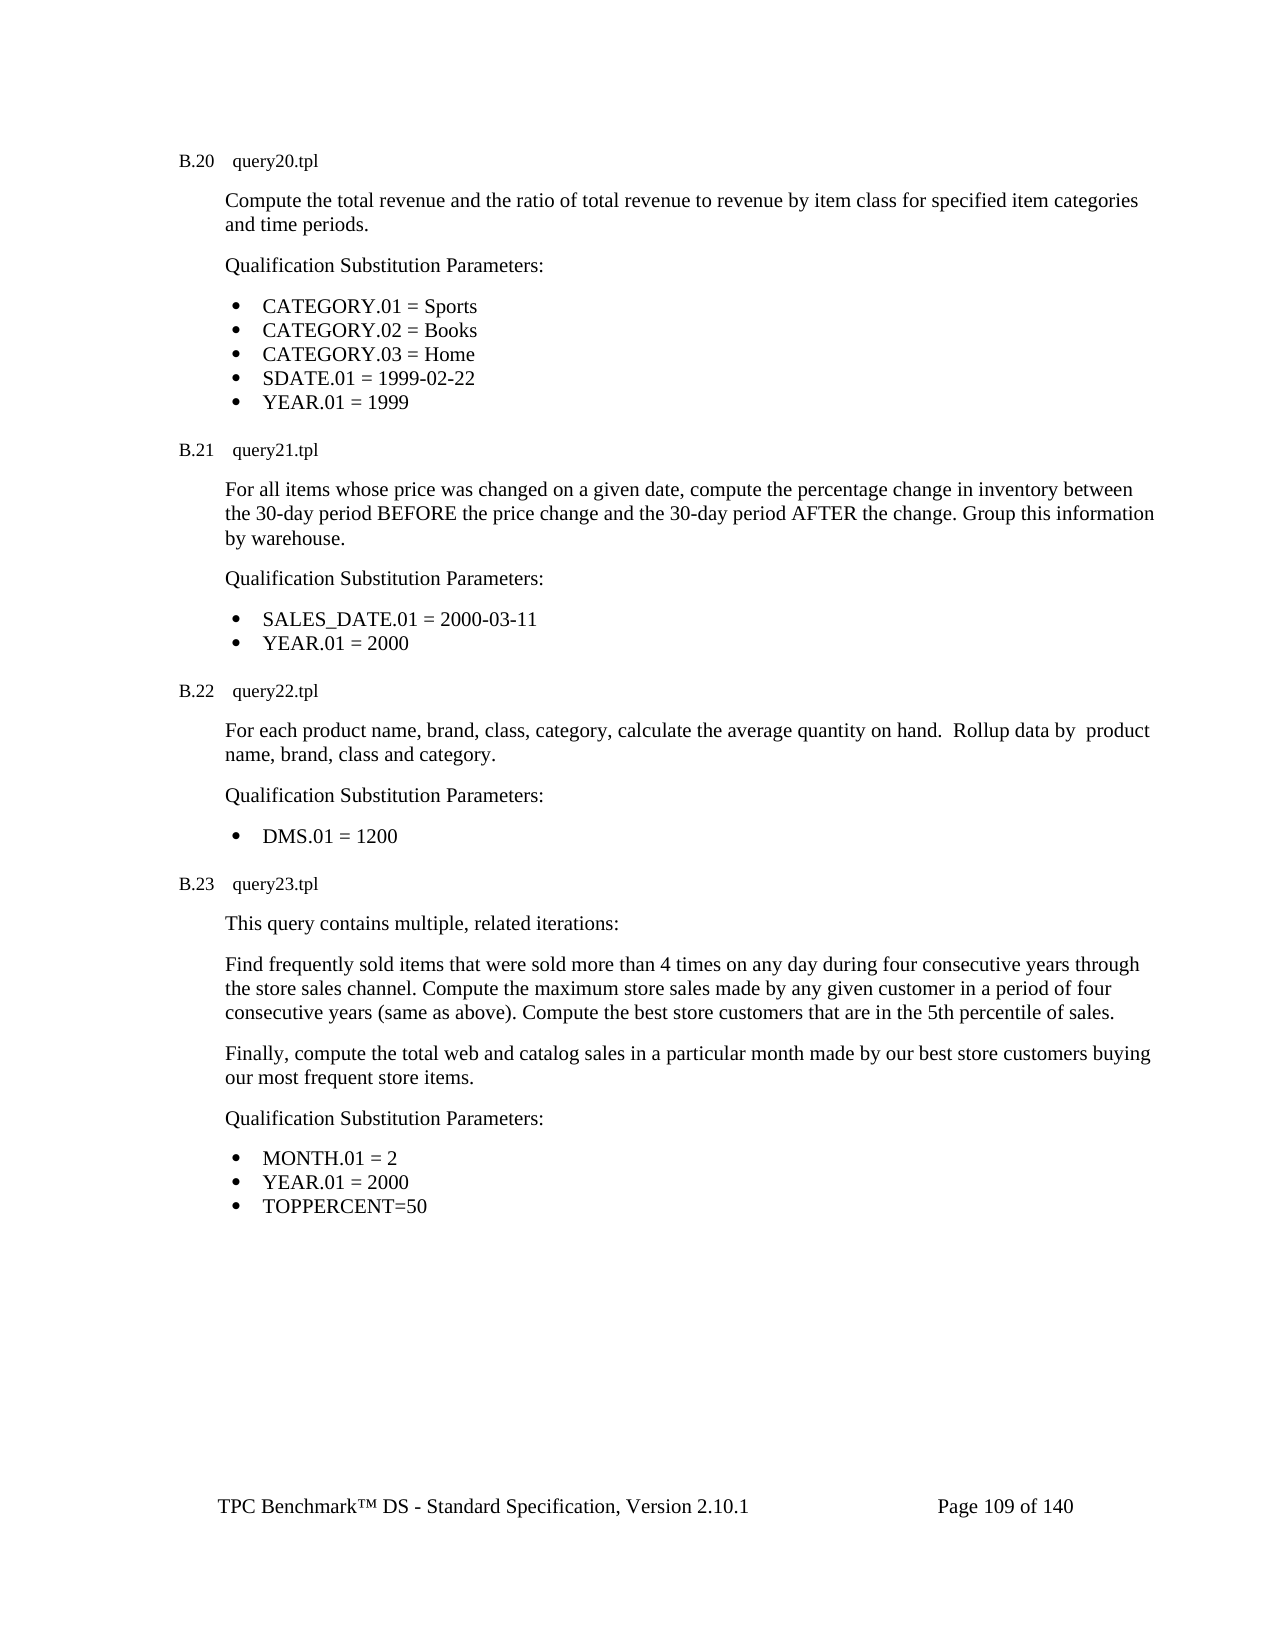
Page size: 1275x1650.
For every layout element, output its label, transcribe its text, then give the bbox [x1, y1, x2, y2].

list CATEGORY.02 = Books [232, 318, 1162, 342]
text query22.tpl [178, 680, 1162, 702]
list SDATE.01 = 1999-02-22 [232, 366, 1162, 390]
text This query contains multiple, related iterations: [225, 911, 1162, 935]
text Qualification Substitution Parameters: [225, 253, 1162, 277]
list TOPPERCENT=50 [232, 1194, 1162, 1218]
text Qualification Substitution Parameters: [225, 566, 1162, 590]
text Finally, compute the total web and catalog sales in a particular month made by our best store customers buying our most frequent store items. [225, 1041, 1162, 1089]
text For all items whose price was changed on a given date, compute the percentage change in inventory between the 30-day period BEFORE the price change and the 30-day period AFTER the change. Group this information by warehouse. [225, 477, 1162, 549]
text query21.tpl [178, 439, 1162, 461]
text Compute the total revenue and the ratio of total revenue to revenue by item class for specified item categories and time periods. [225, 188, 1162, 236]
list YEAR.01 = 1999 [232, 390, 1162, 414]
list SALES_DATE.01 = 2000-03-11 [232, 607, 1162, 631]
text For each product name, brand, class, category, calculate the average quantity on hand. Rollup data by product name, brand, class and category. [225, 718, 1162, 766]
text Qualification Substitution Parameters: [225, 783, 1162, 807]
text Qualification Substitution Parameters: [225, 1105, 1162, 1129]
list YEAR.01 = 2000 [232, 631, 1162, 655]
list DMS.01 = 1200 [232, 824, 1162, 848]
text query23.tpl [178, 873, 1162, 894]
list YEAR.01 = 2000 [232, 1170, 1162, 1194]
text Find frequently sold items that were sold more than 4 times on any day during four consecutive years through the store sales channel. Compute the maximum store sales made by any given customer in a period of four consecutive years (same as above). Compute the best store customers that are in the 5th percentile of sales. [225, 952, 1162, 1024]
list CATEGORY.03 = Home [232, 342, 1162, 366]
list MONTH.01 = 2 [232, 1146, 1162, 1170]
text query20.tpl [178, 150, 1162, 172]
list CATEGORY.01 = Sports [232, 294, 1162, 318]
